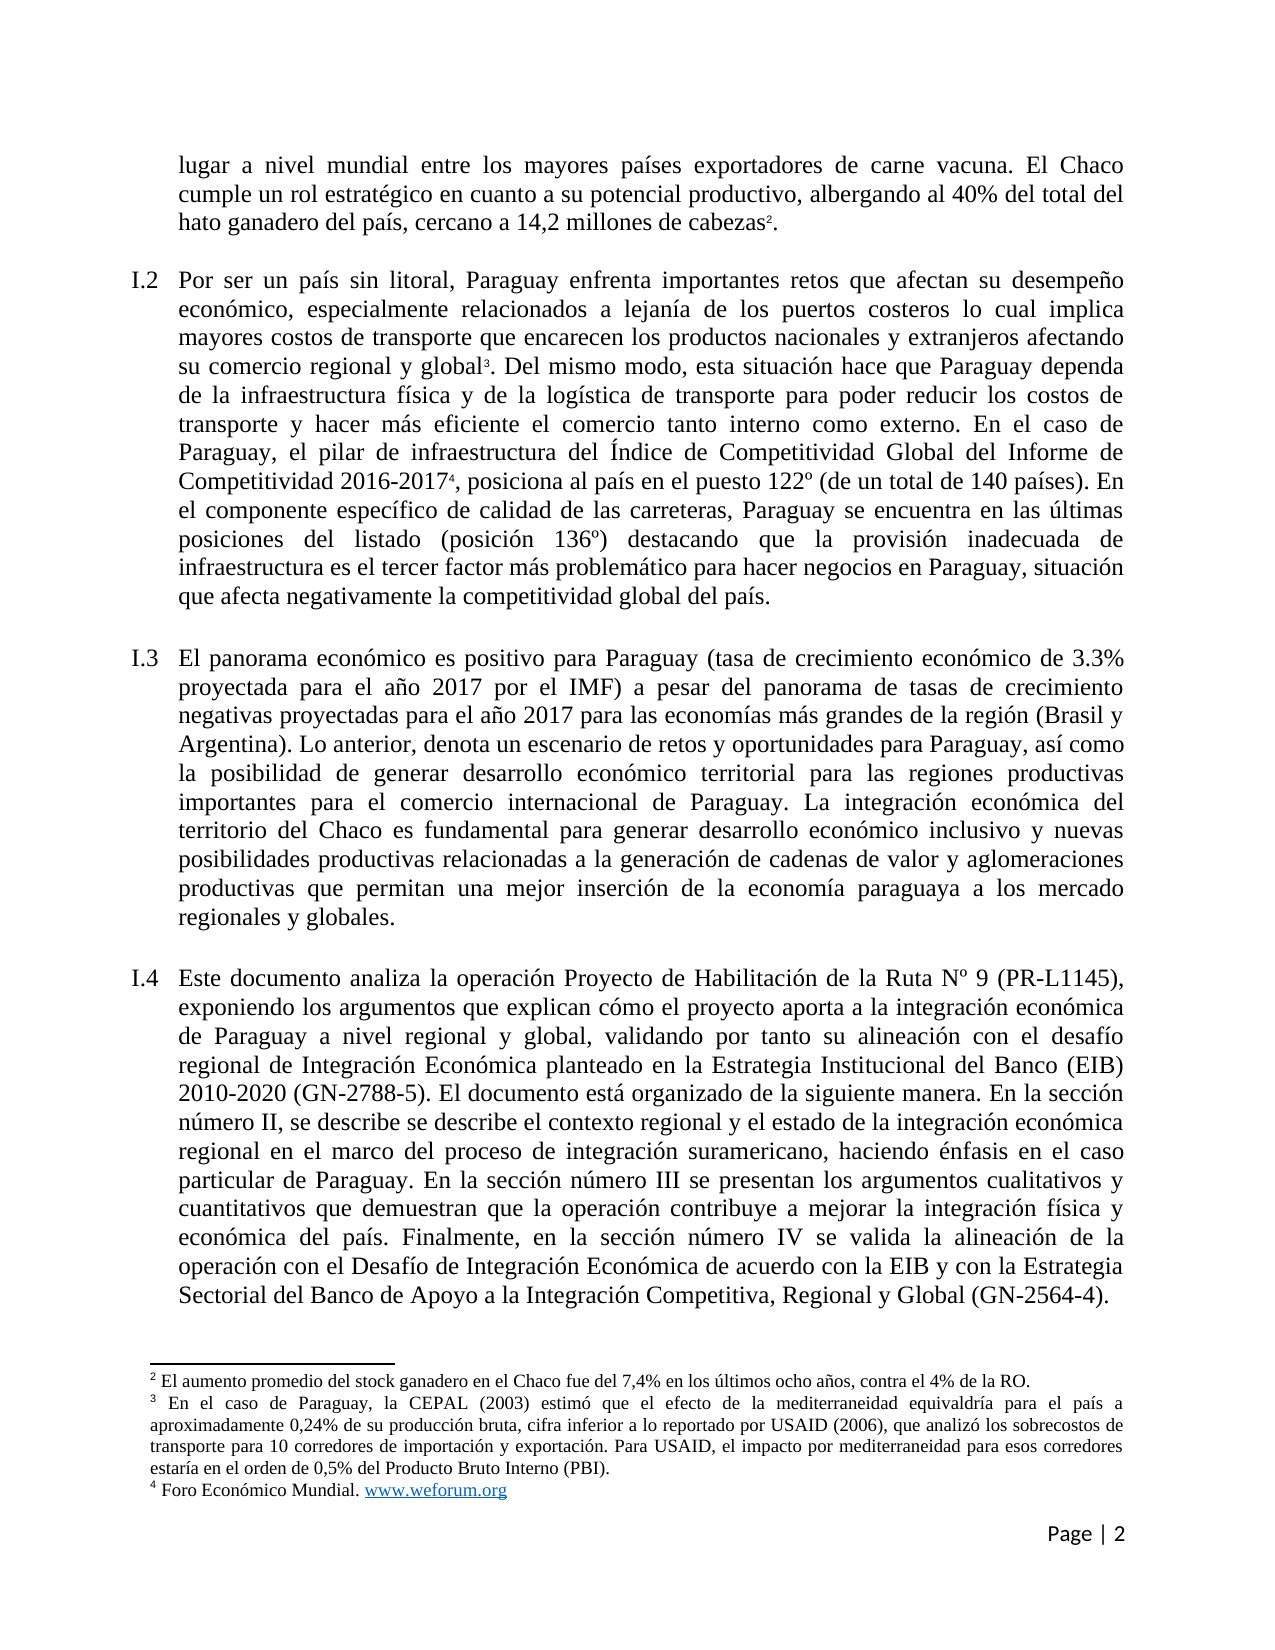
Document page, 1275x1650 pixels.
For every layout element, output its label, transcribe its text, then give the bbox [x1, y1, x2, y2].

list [131, 150, 1125, 236]
list Este documento analiza la operación Proyecto de Habilitación de la Ruta Nº 9 (PR-L1145), exponiendo los argumentos que explican cómo el proyecto aporta a la integración económica de Paraguay a nivel regional y global, validando por tanto su alineación con el desafío regional de Integración Económica planteado en la Estrategia Institucional del Banco (EIB) 2010-2020 (GN-2788-5). El documento está organizado de la siguiente manera. En la sección número II, se describe se describe el contexto regional y el estado de la integración económica regional en el marco del proceso de integración suramericano, haciendo énfasis en el caso particular de Paraguay. En la sección número III se presentan los argumentos cualitativos y cuantitativos que demuestran que la operación contribuye a mejorar la integración física y económica del país. Finalmente, en la sección número IV se valida la alineación de la operación con el Desafío de Integración Económica de acuerdo con la EIB y con la Estrategia Sectorial del Banco de Apoyo a la Integración Competitiva, Regional y Global (GN-2564-4). [131, 963, 1125, 1308]
list El panorama económico es positivo para Paraguay (tasa de crecimiento económico de 3.3% proyectada para el año 2017 por el IMF) a pesar del panorama de tasas de crecimiento negativas proyectadas para el año 2017 para las economías más grandes de la región (Brasil y Argentina). Lo anterior, denota un escenario de retos y oportunidades para Paraguay, así como la posibilidad de generar desarrollo económico territorial para las regiones productivas importantes para el comercio internacional de Paraguay. La integración económica del territorio del Chaco es fundamental para generar desarrollo económico inclusivo y nuevas posibilidades productivas relacionadas a la generación de cadenas de valor y aglomeraciones productivas que permitan una mejor inserción de la economía paraguaya a los mercado regionales y globales. [131, 643, 1125, 931]
list Por ser un país sin litoral, Paraguay enfrenta importantes retos que afectan su desempeño económico, especialmente relacionados a lejanía de los puertos costeros lo cual implica mayores costos de transporte que encarecen los productos nacionales y extranjeros afectando su comercio regional y global. Del mismo modo, esta situación hace que Paraguay dependa de la infraestructura física y de la logística de transporte para poder reducir los costos de transporte y hacer más eficiente el comercio tanto interno como externo. En el caso de Paraguay, el pilar de infraestructura del Índice de Competitividad Global del Informe de Competitividad 2016-2017, posiciona al país en el puesto 122º (de un total de 140 países). En el componente específico de calidad de las carreteras, Paraguay se encuentra en las últimas posiciones del listado (posición 136º) destacando que la provisión inadecuada de infraestructura es el tercer factor más problemático para hacer negocios en Paraguay, situación que afecta negativamente la competitividad global del país. [131, 265, 1125, 610]
